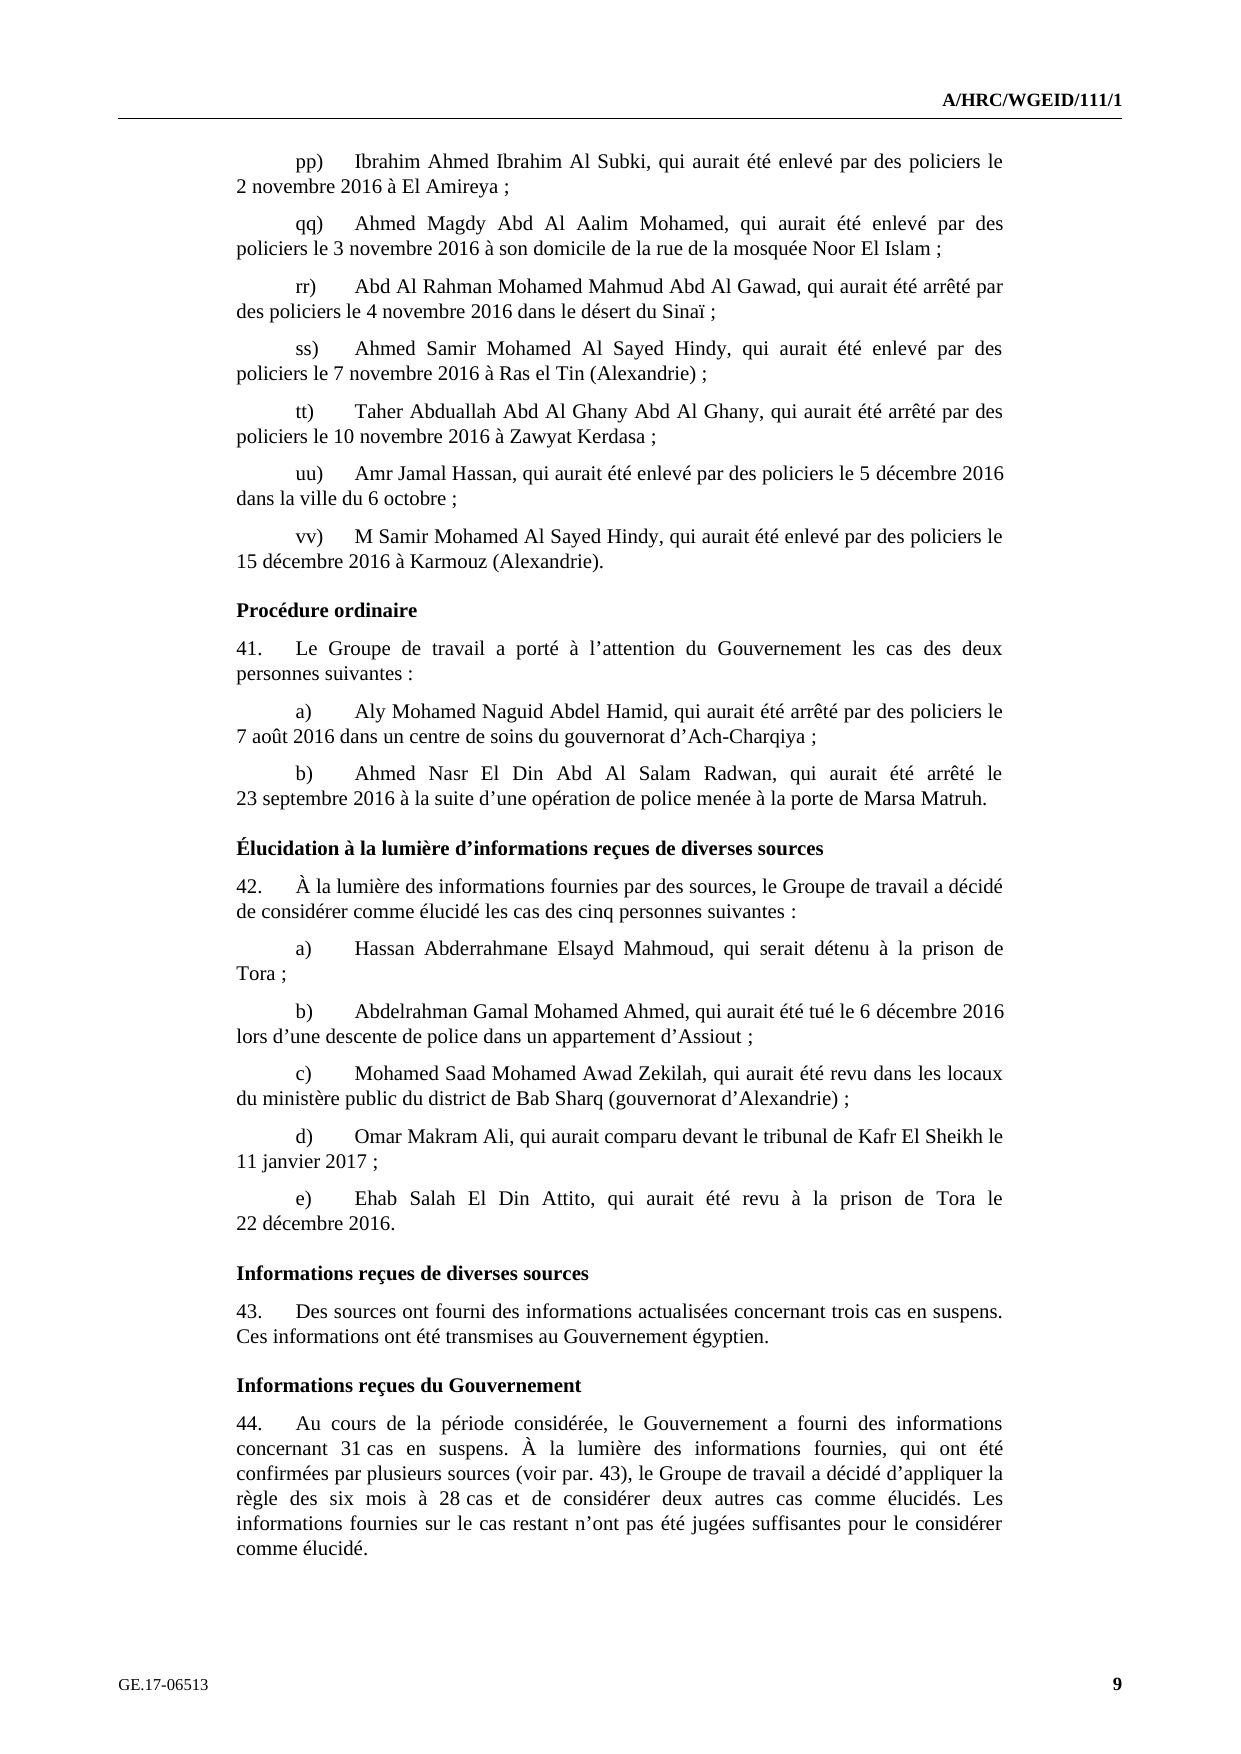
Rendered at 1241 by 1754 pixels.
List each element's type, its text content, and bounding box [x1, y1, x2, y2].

text a) Hassan Abderrahmane Elsayd Mahmoud, qui serait détenu à la prison de Tora ; [236, 935, 1004, 985]
text Procédure ordinaire [118, 598, 1004, 623]
text À la lumière des informations fournies par des sources, le Groupe de travail a décidé de considérer comme élucidé les cas des cinq personnes suivantes : [236, 873, 1004, 923]
text uu) Amr Jamal Hassan, qui aurait été enlevé par des policiers le 5 décembre 2016 dans la ville du 6 octobre ; [236, 460, 1004, 510]
text vv) M Samir Mohamed Al Sayed Hindy, qui aurait été enlevé par des policiers le 15 décembre 2016 à Karmouz (Alexandrie). [236, 523, 1004, 573]
text Élucidation à la lumière d’informations reçues de diverses sources [118, 835, 1004, 860]
text pp) Ibrahim Ahmed Ibrahim Al Subki, qui aurait été enlevé par des policiers le 2 novembre 2016 à El Amireya ; [236, 148, 1004, 198]
text b) Abdelrahman Gamal Mohamed Ahmed, qui aurait été tué le 6 décembre 2016 lors d’une descente de police dans un appartement d’Assiout ; [236, 998, 1004, 1048]
text Le Groupe de travail a porté à l’attention du Gouvernement les cas des deux personnes suivantes : [236, 635, 1004, 685]
text rr) Abd Al Rahman Mohamed Mahmud Abd Al Gawad, qui aurait été arrêté par des policiers le 4 novembre 2016 dans le désert du Sinaï ; [236, 273, 1004, 323]
text d) Omar Makram Ali, qui aurait comparu devant le tribunal de Kafr El Sheikh le 11 janvier 2017 ; [236, 1123, 1004, 1173]
text qq) Ahmed Magdy Abd Al Aalim Mohamed, qui aurait été enlevé par des policiers le 3 novembre 2016 à son domicile de la rue de la mosquée Noor El Islam ; [236, 210, 1004, 260]
text Informations reçues de diverses sources [118, 1260, 1004, 1285]
text e) Ehab Salah El Din Attito, qui aurait été revu à la prison de Tora le 22 décembre 2016. [236, 1185, 1004, 1235]
text ss) Ahmed Samir Mohamed Al Sayed Hindy, qui aurait été enlevé par des policiers le 7 novembre 2016 à Ras el Tin (Alexandrie) ; [236, 335, 1004, 385]
text c) Mohamed Saad Mohamed Awad Zekilah, qui aurait été revu dans les locaux du ministère public du district de Bab Sharq (gouvernorat d’Alexandrie) ; [236, 1060, 1004, 1110]
text Informations reçues du Gouvernement [118, 1373, 1004, 1398]
text tt) Taher Abduallah Abd Al Ghany Abd Al Ghany, qui aurait été arrêté par des policiers le 10 novembre 2016 à Zawyat Kerdasa ; [236, 398, 1004, 448]
text Au cours de la période considérée, le Gouvernement a fourni des informations concernant 31 cas en suspens. À la lumière des informations fournies, qui ont été confirmées par plusieurs sources (voir par. 43), le Groupe de travail a décidé d’appliquer la règle des six mois à 28 cas et de considérer deux autres cas comme élucidés. Les informations fournies sur le cas restant n’ont pas été jugées suffisantes pour le considérer comme élucidé. [236, 1410, 1004, 1560]
text Des sources ont fourni des informations actualisées concernant trois cas en suspens. Ces informations ont été transmises au Gouvernement égyptien. [236, 1298, 1004, 1348]
text b) Ahmed Nasr El Din Abd Al Salam Radwan, qui aurait été arrêté le 23 septembre 2016 à la suite d’une opération de police menée à la porte de Marsa Matruh. [236, 760, 1004, 810]
text a) Aly Mohamed Naguid Abdel Hamid, qui aurait été arrêté par des policiers le 7 août 2016 dans un centre de soins du gouvernorat d’Ach-Charqiya ; [236, 698, 1004, 748]
